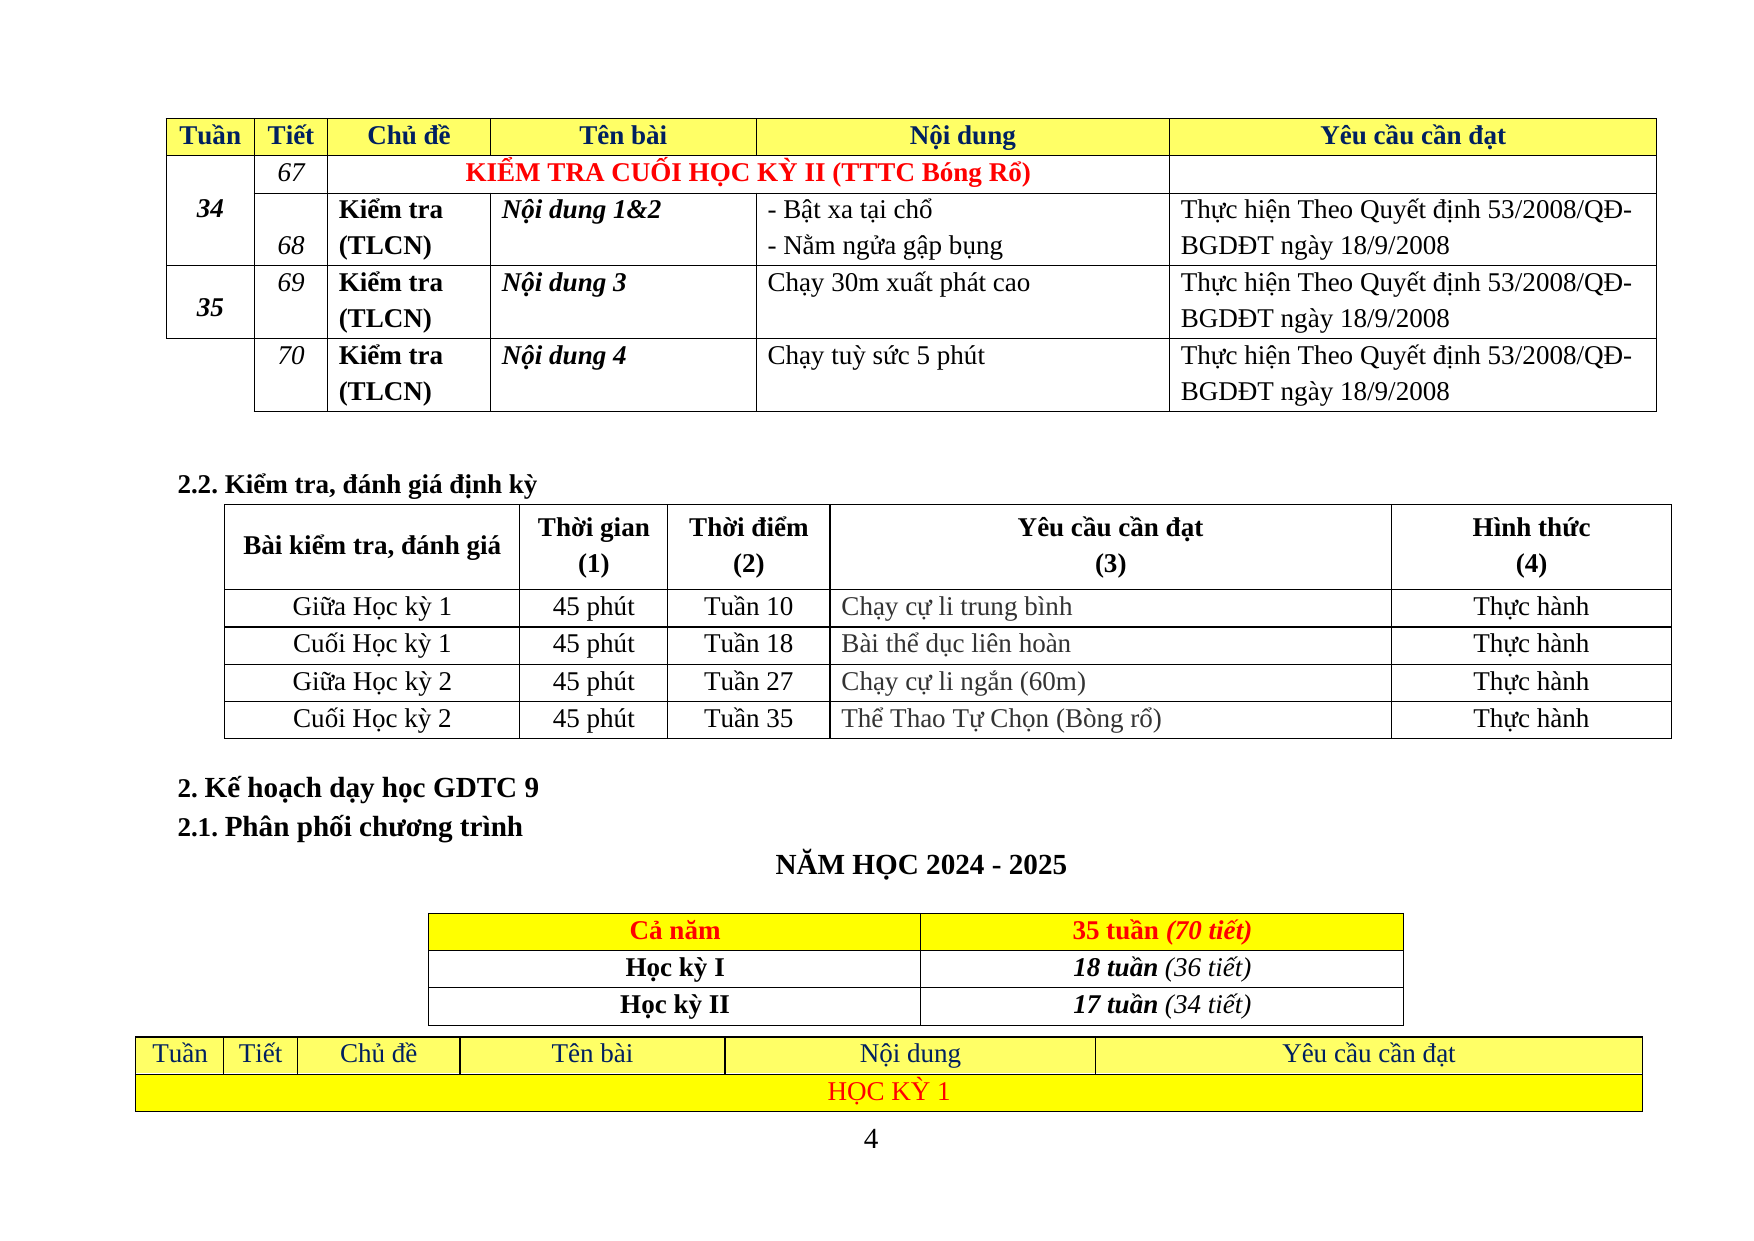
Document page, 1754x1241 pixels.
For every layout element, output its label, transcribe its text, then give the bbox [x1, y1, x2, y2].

table_cell Chạy 30m xuất phát cao [757, 266, 1169, 338]
table_cell Chạy tuỳ sức 5 phút [757, 339, 1169, 411]
table_header Yêu cầu cần đạt (3) [831, 505, 1391, 589]
table_cell HỌC KỲ 1 [136, 1075, 1642, 1111]
table_cell Thực hành [1392, 628, 1671, 664]
table_cell 45 phút [520, 590, 667, 626]
table_header Nội dung [757, 119, 1169, 155]
table_cell Kiểm tra (TLCN) [328, 266, 490, 338]
table_header Nội dung [726, 1038, 1095, 1073]
table_cell Học kỳ II [429, 988, 920, 1024]
table_cell Thực hành [1392, 665, 1671, 701]
table_cell Chạy cự li ngắn (60m) [831, 665, 1391, 701]
table_cell Cuối Học kỳ 1 [225, 628, 519, 664]
table_cell - Bật xa tại chổ - Nằm ngửa gập bụng [757, 194, 1169, 265]
table_cell Thể Thao Tự Chọn (Bòng rổ) [831, 702, 1391, 738]
table_cell Thực hiện Theo Quyết định 53/2008/QĐ-BGDĐT ngày 18/9/2008 [1170, 194, 1656, 265]
text NĂM HỌC 2024 - 2025 [177, 847, 1665, 881]
table_cell Nội dung 1&2 [491, 194, 756, 265]
table_header Chủ đề [298, 1038, 459, 1073]
table_cell Học kỳ I [429, 951, 920, 987]
table_cell 45 phút [520, 628, 667, 664]
text 2.2. Kiểm tra, đánh giá định kỳ [177, 468, 1665, 499]
table_cell Kiểm tra (TLCN) [328, 339, 490, 411]
table_header Tên bài [461, 1038, 724, 1073]
table_cell 45 phút [520, 702, 667, 738]
table_cell [1170, 156, 1656, 192]
table_cell Thực hành [1392, 702, 1671, 738]
table_header Tuần [167, 119, 254, 155]
table_header Tên bài [491, 119, 756, 155]
table_cell Cuối Học kỳ 2 [225, 702, 519, 738]
table_cell 18 tuần (36 tiết) [921, 951, 1403, 987]
table_cell 17 tuần (34 tiết) [921, 988, 1403, 1024]
table_cell Thực hiện Theo Quyết định 53/2008/QĐ-BGDĐT ngày 18/9/2008 [1170, 339, 1656, 411]
table_cell 67 [255, 156, 327, 192]
text 2.1. Phân phối chương trình [177, 809, 1665, 842]
table_header Thời điểm (2) [668, 505, 829, 589]
table_header Hình thức (4) [1392, 505, 1671, 589]
table_cell 45 phút [520, 665, 667, 701]
table_header Yêu cầu cần đạt [1096, 1038, 1642, 1073]
table_cell Tuần 10 [668, 590, 829, 626]
table_header 35 tuần (70 tiết) [921, 914, 1403, 950]
table_cell Bài thể dục liên hoàn [831, 628, 1391, 664]
table_cell 68 [255, 194, 327, 265]
table_cell Kiểm tra (TLCN) [328, 194, 490, 265]
table_cell Nội dung 3 [491, 266, 756, 338]
table_cell 69 [255, 266, 327, 338]
table_cell Giữa Học kỳ 1 [225, 590, 519, 626]
table_header Tiết [255, 119, 327, 155]
table_cell 34 [167, 156, 254, 265]
table_cell Thực hiện Theo Quyết định 53/2008/QĐ-BGDĐT ngày 18/9/2008 [1170, 266, 1656, 338]
table_header Tuần [136, 1038, 223, 1073]
table_header Bài kiểm tra, đánh giá [225, 505, 519, 589]
table_cell Tuần 18 [668, 628, 829, 664]
table_cell Tuần 35 [668, 702, 829, 738]
table_cell KIỂM TRA CUỐI HỌC KỲ II (TTTC Bóng Rổ) [328, 156, 1169, 192]
table_cell Giữa Học kỳ 2 [225, 665, 519, 701]
table_cell 70 [255, 339, 327, 411]
table_header Thời gian (1) [520, 505, 667, 589]
table_cell Chạy cự li trung bình [831, 590, 1391, 626]
table_header Yêu cầu cần đạt [1170, 119, 1656, 155]
table_header Tiết [224, 1038, 297, 1073]
table_header Cả năm [429, 914, 920, 950]
table_cell Thực hành [1392, 590, 1671, 626]
table_cell Nội dung 4 [491, 339, 756, 411]
table_cell Tuần 27 [668, 665, 829, 701]
table_header Chủ đề [328, 119, 490, 155]
table_cell 35 [167, 266, 254, 338]
text 2. Kế hoạch dạy học GDTC 9 [177, 770, 1665, 804]
